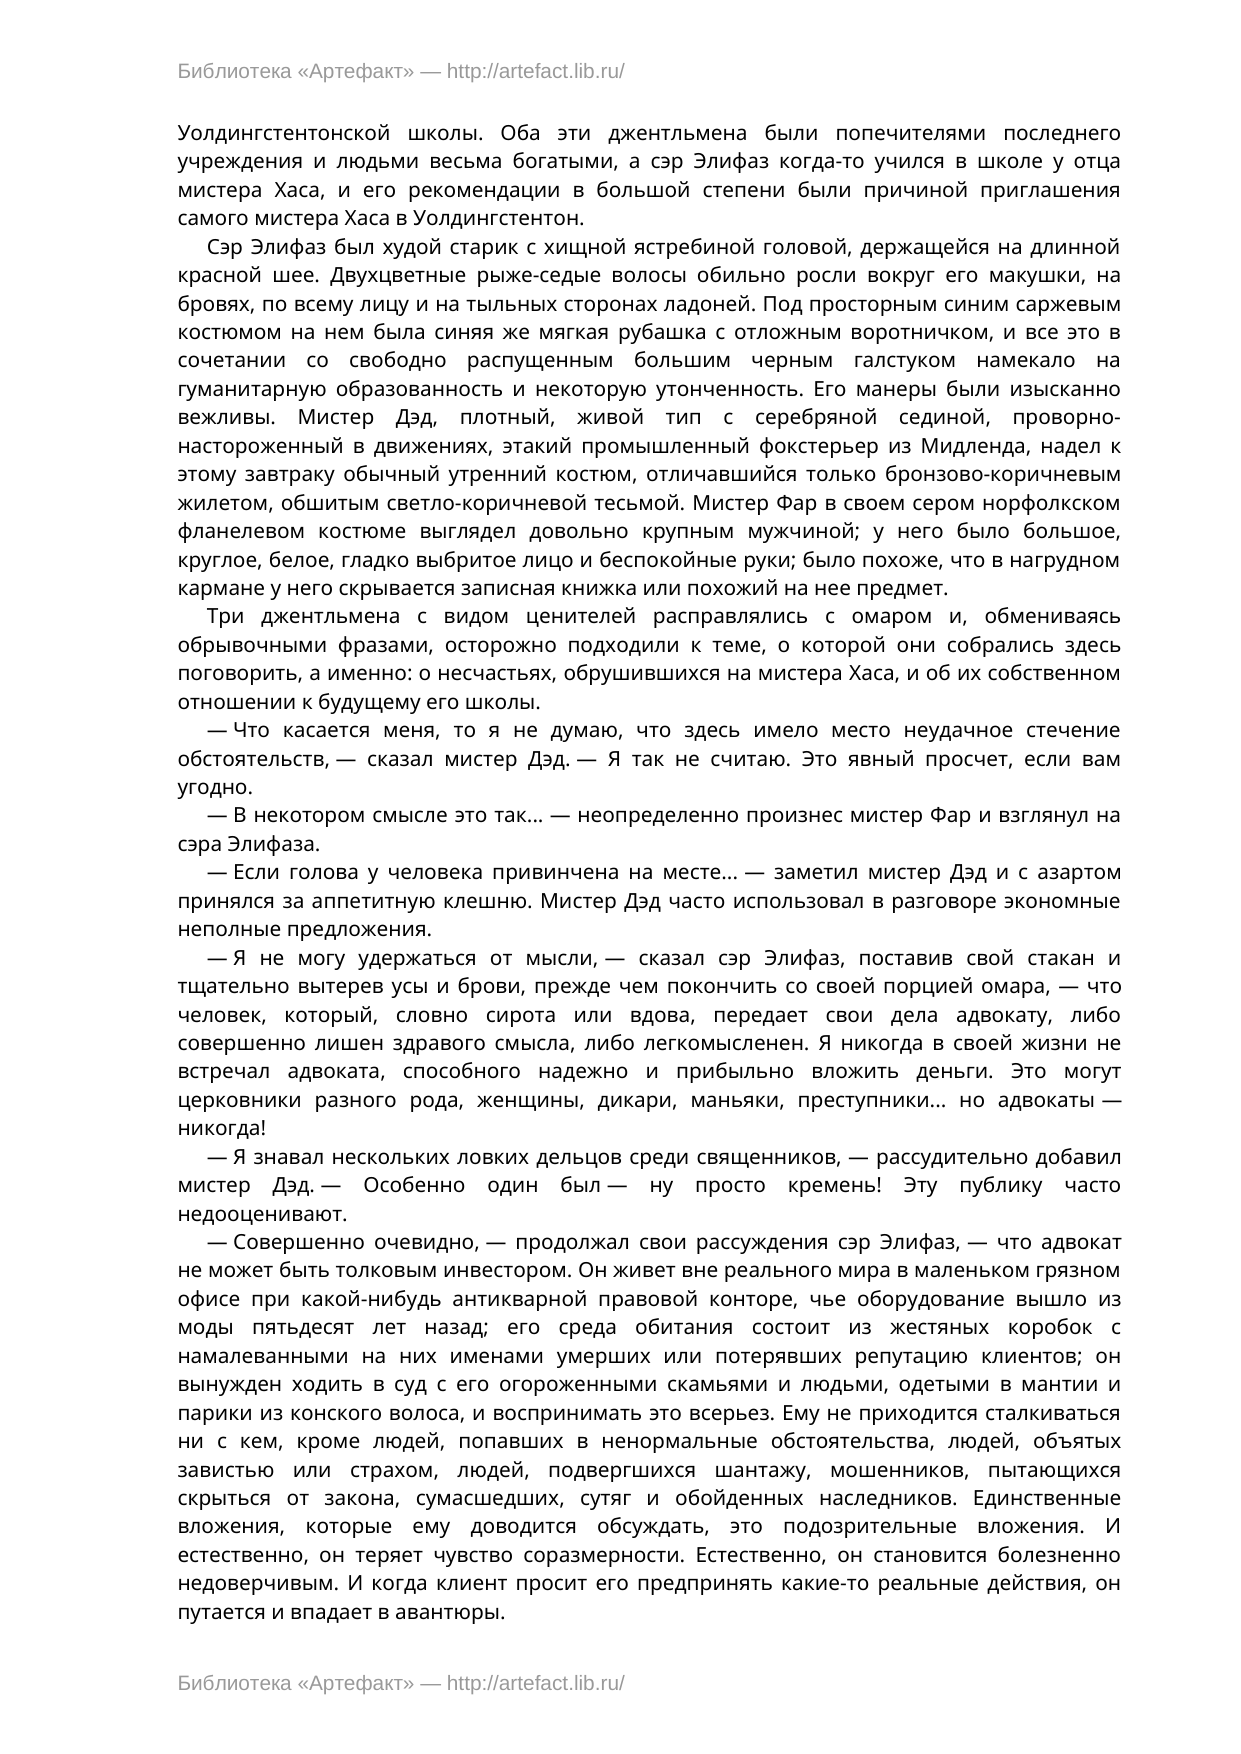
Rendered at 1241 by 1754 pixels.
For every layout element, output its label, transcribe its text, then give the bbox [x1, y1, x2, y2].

text — Совершенно очевидно, — продолжал свои рассуждения сэр Элифаз, — что адвокат не может быть толковым инвестором. Он живет вне реального мира в маленьком грязном офисе при какой-нибудь антикварной правовой конторе, чье оборудование вышло из моды пятьдесят лет назад; его среда обитания состоит из жестяных коробок с намалеванными на них именами умерших или потерявших репутацию клиентов; он вынужден ходить в суд с его огороженными скамьями и людьми, одетыми в мантии и парики из конского волоса, и воспринимать это всерьез. Ему не приходится сталкиваться ни с кем, кроме людей, попавших в ненормальные обстоятельства, людей, объятых завистью или страхом, людей, подвергшихся шантажу, мошенников, пытающихся скрыться от закона, сумасшедших, сутяг и обойденных наследников. Единственные вложения, которые ему доводится обсуждать, это подозрительные вложения. И естественно, он теряет чувство соразмерности. Естественно, он становится болезненно недоверчивым. И когда клиент просит его предпринять какие-то реальные действия, он путается и впадает в авантюры. [177, 1227, 1122, 1625]
text — Я не могу удержаться от мысли, — сказал сэр Элифаз, поставив свой стакан и тщательно вытерев усы и брови, прежде чем покончить со своей порцией омара, — что человек, который, словно сирота или вдова, передает свои дела адвокату, либо совершенно лишен здравого смысла, либо легкомысленен. Я никогда в своей жизни не встречал адвоката, способного надежно и прибыльно вложить деньги. Это могут церковники разного рода, женщины, дикари, маньяки, преступники... но адвокаты — никогда! [177, 943, 1122, 1142]
text Сэр Элифаз был худой старик с хищной ястребиной головой, держащейся на длинной красной шее. Двухцветные рыже-седые волосы обильно росли вокруг его макушки, на бровях, по всему лицу и на тыльных сторонах ладоней. Под просторным синим саржевым костюмом на нем была синяя же мягкая рубашка с отложным воротничком, и все это в сочетании со свободно распущенным большим черным галстуком намекало на гуманитарную образованность и некоторую утонченность. Его манеры были изысканно вежливы. Мистер Дэд, плотный, живой тип с серебряной сединой, проворно-настороженный в движениях, этакий промышленный фокстерьер из Мидленда, надел к этому завтраку обычный утренний костюм, отличавшийся только бронзово-коричневым жилетом, обшитым светло-коричневой тесьмой. Мистер Фар в своем сером норфолкском фланелевом костюме выглядел довольно крупным мужчиной; у него было большое, круглое, белое, гладко выбритое лицо и беспокойные руки; было похоже, что в нагрудном кармане у него скрывается записная книжка или похожий на нее предмет. [177, 232, 1122, 602]
text — Я знавал нескольких ловких дельцов среди священников, — рассудительно добавил мистер Дэд. — Особенно один был — ну просто кремень! Эту публику часто недооценивают. [177, 1142, 1122, 1227]
text Три джентльмена с видом ценителей расправлялись с омаром и, обмениваясь обрывочными фразами, осторожно подходили к теме, о которой они собрались здесь поговорить, а именно: о несчастьях, обрушившихся на мистера Хаса, и об их собственном отношении к будущему его школы. [177, 602, 1122, 715]
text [177, 118, 1122, 232]
text — Если голова у человека привинчена на месте... — заметил мистер Дэд и с азартом принялся за аппетитную клешню. Мистер Дэд часто использовал в разговоре экономные неполные предложения. [177, 857, 1122, 943]
text — Что касается меня, то я не думаю, что здесь имело место неудачное стечение обстоятельств, — сказал мистер Дэд. — Я так не считаю. Это явный просчет, если вам угодно. [177, 715, 1122, 801]
text — В некотором смысле это так... — неопределенно произнес мистер Фар и взглянул на сэра Элифаза. [177, 801, 1122, 857]
